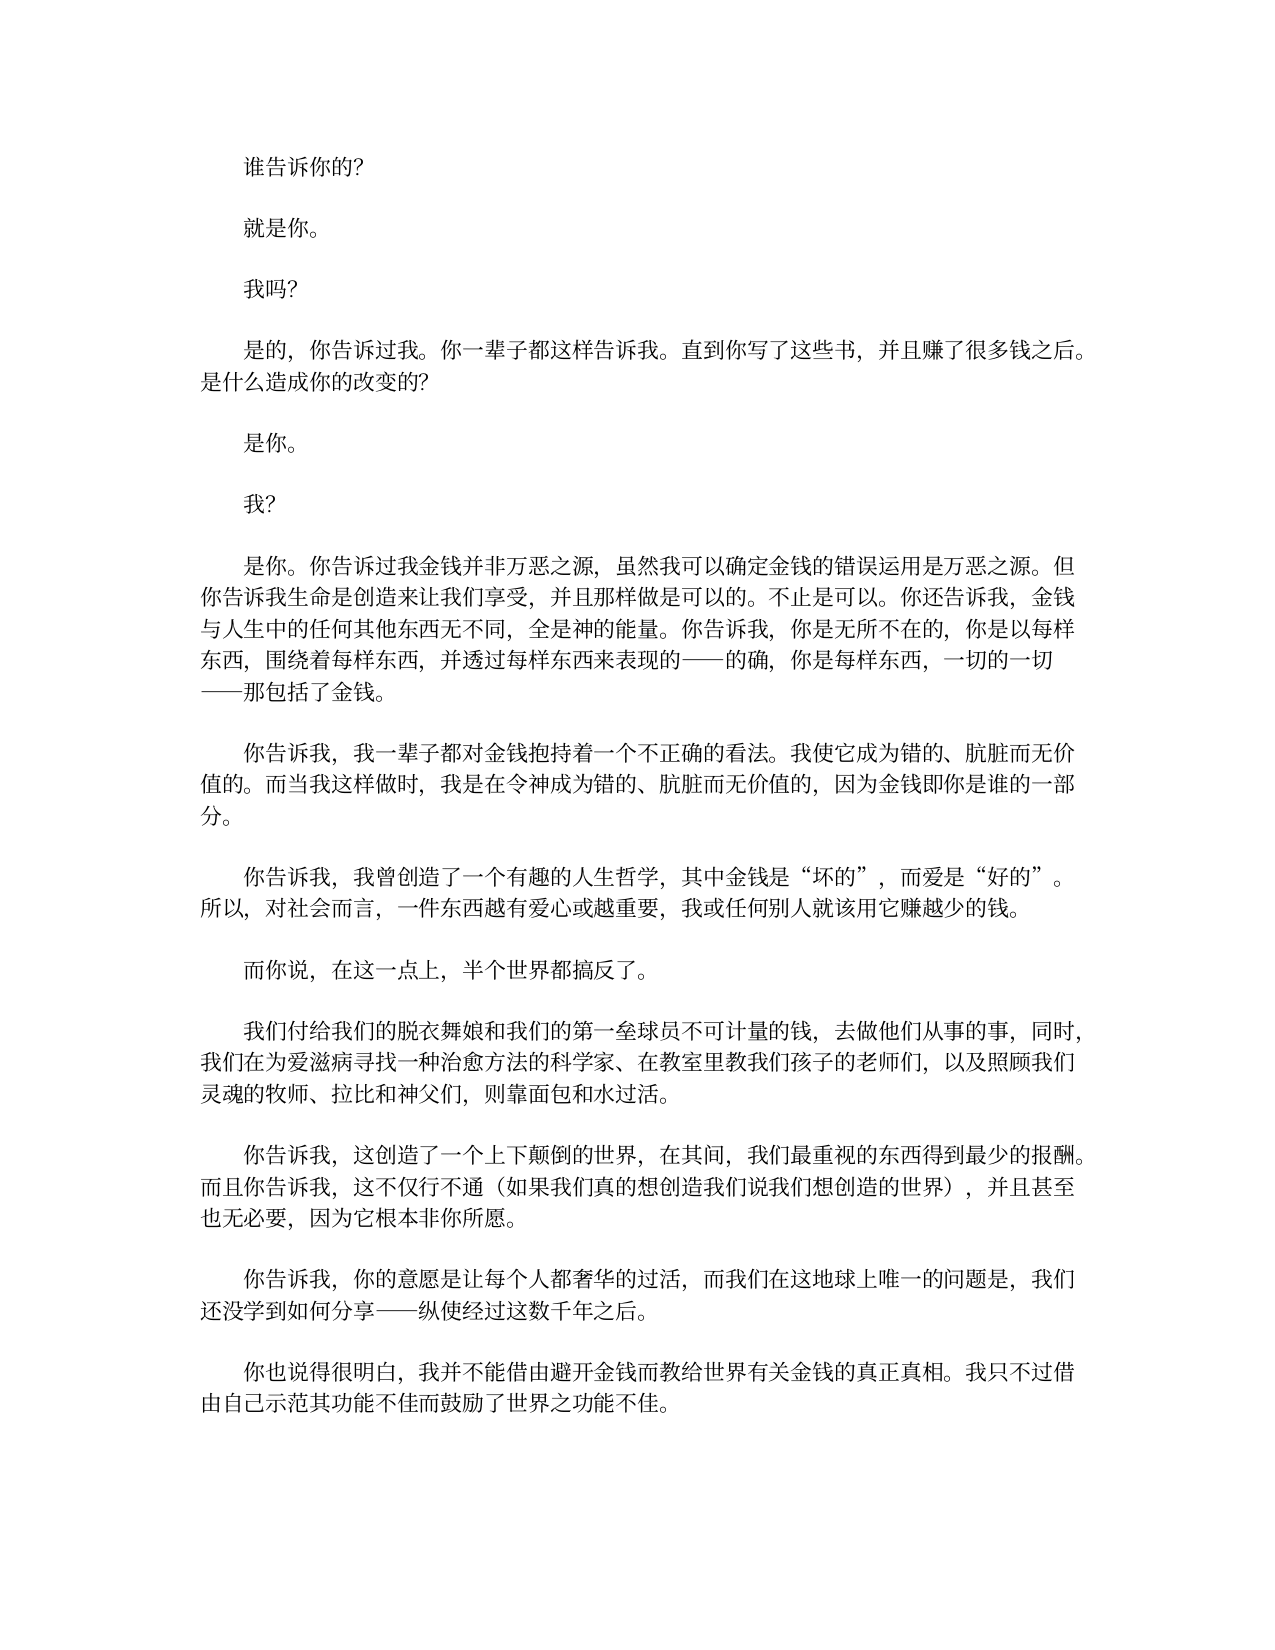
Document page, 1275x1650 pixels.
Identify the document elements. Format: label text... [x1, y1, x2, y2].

text 你告诉我，这创造了一个上下颠倒的世界，在其间，我们最重视的东西得到最少的报酬。而且你告诉我，这不仅行不通（如果我们真的想创造我们说我们想创造的世界），并且甚至也无必要，因为它根本非你所愿。 [200, 1138, 1075, 1233]
text 谁告诉你的？ [200, 150, 1075, 181]
text 我们付给我们的脱衣舞娘和我们的第一垒球员不可计量的钱，去做他们从事的事，同时，我们在为爱滋病寻找一种治愈方法的科学家、在教室里教我们孩子的老师们，以及照顾我们灵魂的牧师、拉比和神父们，则靠面包和水过活。 [200, 1014, 1075, 1108]
text 而你说，在这一点上，半个世界都搞反了。 [200, 953, 1075, 984]
text 就是你。 [200, 211, 1075, 243]
text 你告诉我，我曾创造了一个有趣的人生哲学，其中金钱是“坏的”，而爱是“好的”。所以，对社会而言，一件东西越有爱心或越重要，我或任何别人就该用它赚越少的钱。 [200, 860, 1075, 923]
text 我？ [200, 488, 1075, 519]
text 你告诉我，你的意愿是让每个人都奢华的过活，而我们在这地球上唯一的问题是，我们还没学到如何分享——纵使经过这数千年之后。 [200, 1262, 1075, 1325]
text 你也说得很明白，我并不能借由避开金钱而教给世界有关金钱的真正真相。我只不过借由自己示范其功能不佳而鼓励了世界之功能不佳。 [200, 1355, 1075, 1418]
text 你告诉我，我一辈子都对金钱抱持着一个不正确的看法。我使它成为错的、肮脏而无价值的。而当我这样做时，我是在令神成为错的、肮脏而无价值的，因为金钱即你是谁的一部分。 [200, 736, 1075, 830]
text 是的，你告诉过我。你一辈子都这样告诉我。直到你写了这些书，并且赚了很多钱之后。是什么造成你的改变的？ [200, 334, 1075, 397]
text 我吗？ [200, 272, 1075, 304]
text 是你。你告诉过我金钱并非万恶之源，虽然我可以确定金钱的错误运用是万恶之源。但你告诉我生命是创造来让我们享受，并且那样做是可以的。不止是可以。你还告诉我，金钱与人生中的任何其他东西无不同，全是神的能量。你告诉我，你是无所不在的，你是以每样东西，围绕着每样东西，并透过每样东西来表现的——的确，你是每样东西，一切的一切——那包括了金钱。 [200, 549, 1075, 706]
text 是你。 [200, 426, 1075, 458]
